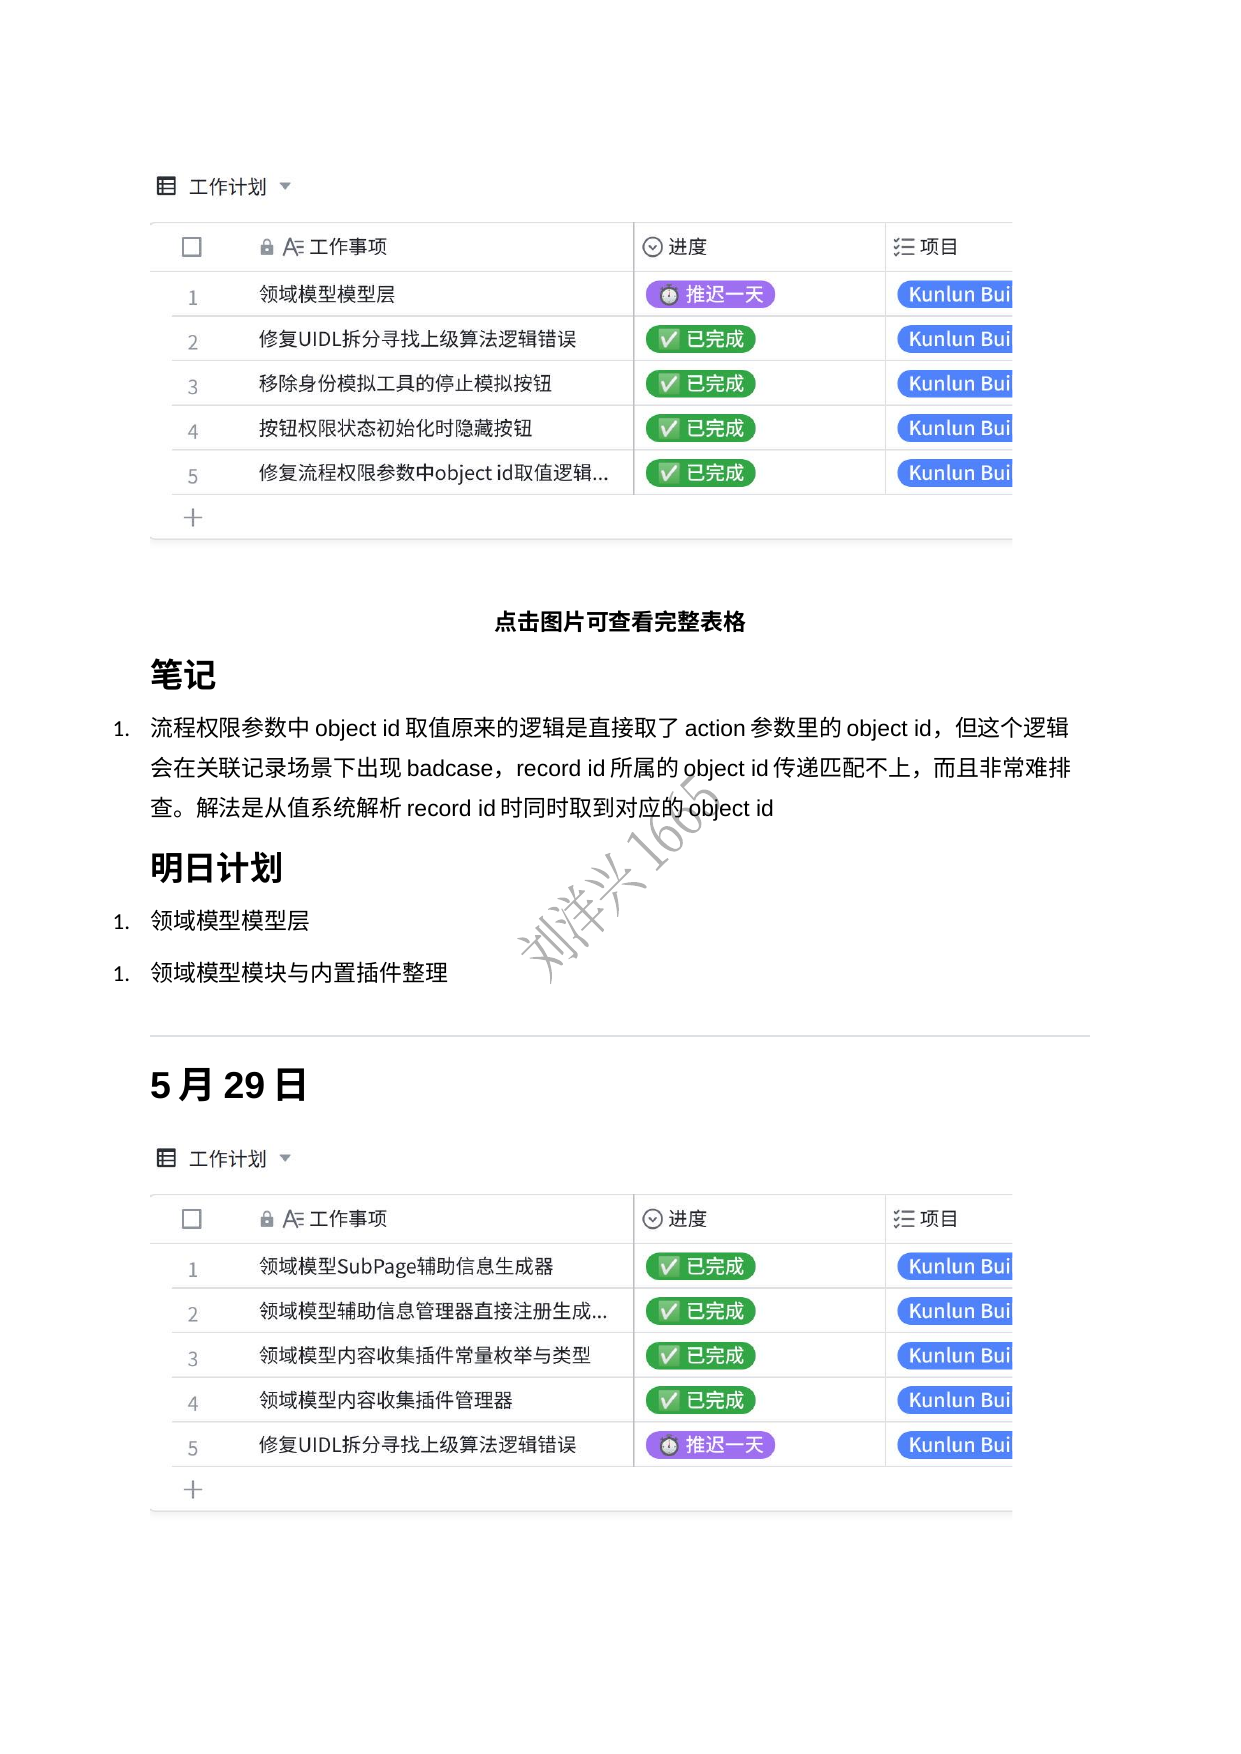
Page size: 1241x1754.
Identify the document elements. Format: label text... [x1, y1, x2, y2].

list 领域模型模型层 [112, 902, 1090, 936]
text 点击图片可查看完整表格 [150, 603, 1090, 637]
list 领域模型模块与内置插件整理 [112, 955, 1090, 988]
picture [150, 1121, 1013, 1545]
list 流程权限参数中object id取值原来的逻辑是直接取了action参数里的object id，但这个逻辑会在关联记录场景下出现badcase，record id所属的object id传递匹配不上，而且非常难排查。解法是从值系统解析record id时同时取到对应的object id [112, 710, 1090, 823]
picture [150, 150, 1013, 573]
